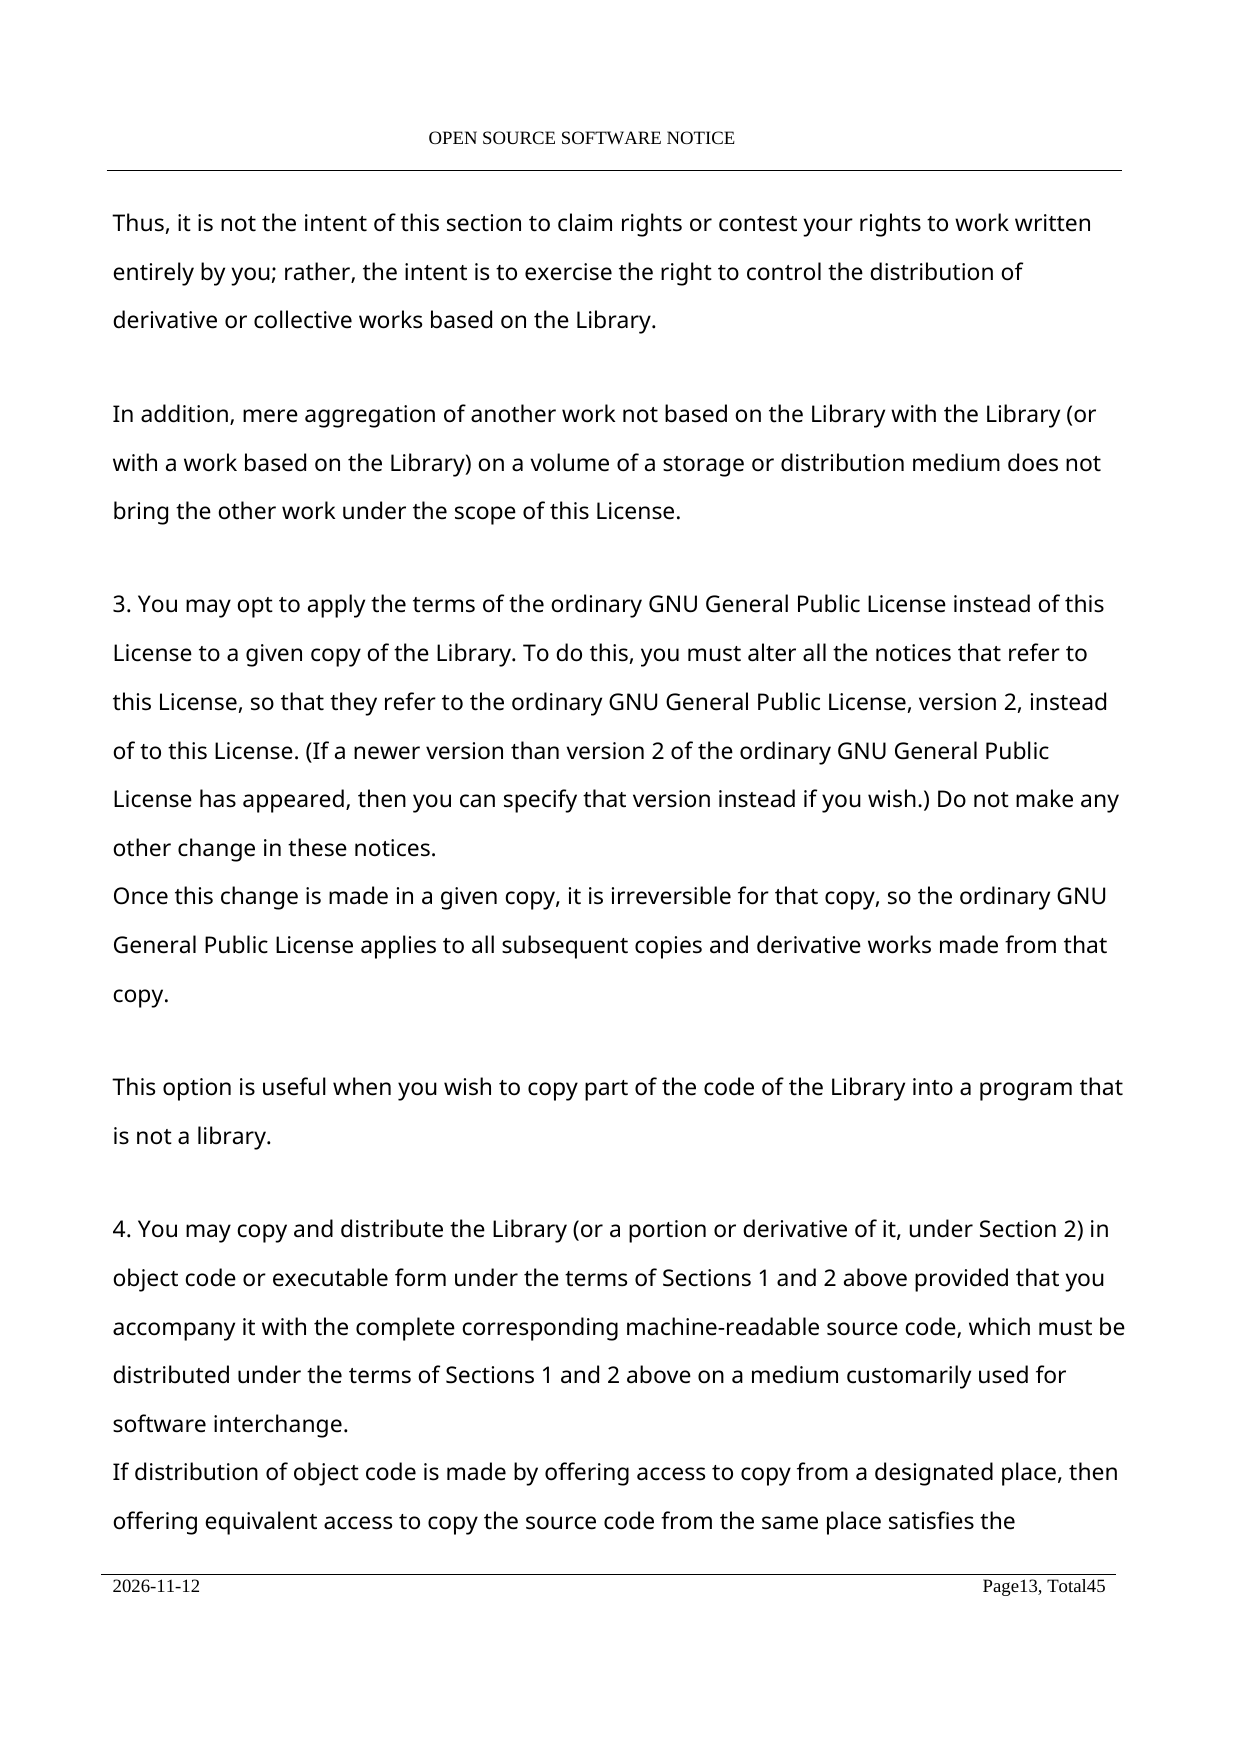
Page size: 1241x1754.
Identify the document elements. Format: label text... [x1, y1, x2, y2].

text 4. You may copy and distribute the Library (or a portion or derivative of it, under Section 2) in object code or executable form under the terms of Sections 1 and 2 above provided that you accompany it with the complete corresponding machine-readable source code, which must be distributed under the terms of Sections 1 and 2 above on a medium customarily used for software interchange. [112, 1212, 1128, 1440]
text 3. You may opt to apply the terms of the ordinary GNU General Public License instead of this License to a given copy of the Library. To do this, you must alter all the notices that refer to this License, so that they refer to the ordinary GNU General Public License, version 2, instead of to this License. (If a newer version than version 2 of the ordinary GNU General Public License has appeared, then you can specify that version instead if you wish.) Do not make any other change in these notices. [112, 588, 1128, 864]
text Thus, it is not the intent of this section to claim rights or contest your rights to work written entirely by you; rather, the intent is to exercise the right to control the distribution of derivative or collective works based on the Library. [112, 206, 1128, 336]
text Once this change is made in a given copy, it is irreversible for that copy, so the ordinary GNU General Public License applies to all subsequent copies and derivative works made from that copy. [112, 880, 1128, 1010]
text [112, 1456, 1128, 1537]
text In addition, mere aggregation of another work not based on the Library with the Library (or with a work based on the Library) on a volume of a storage or distribution medium does not bring the other work under the scope of this License. [112, 397, 1128, 527]
text This option is useful when you wish to copy part of the code of the Library into a program that is not a library. [112, 1070, 1128, 1152]
